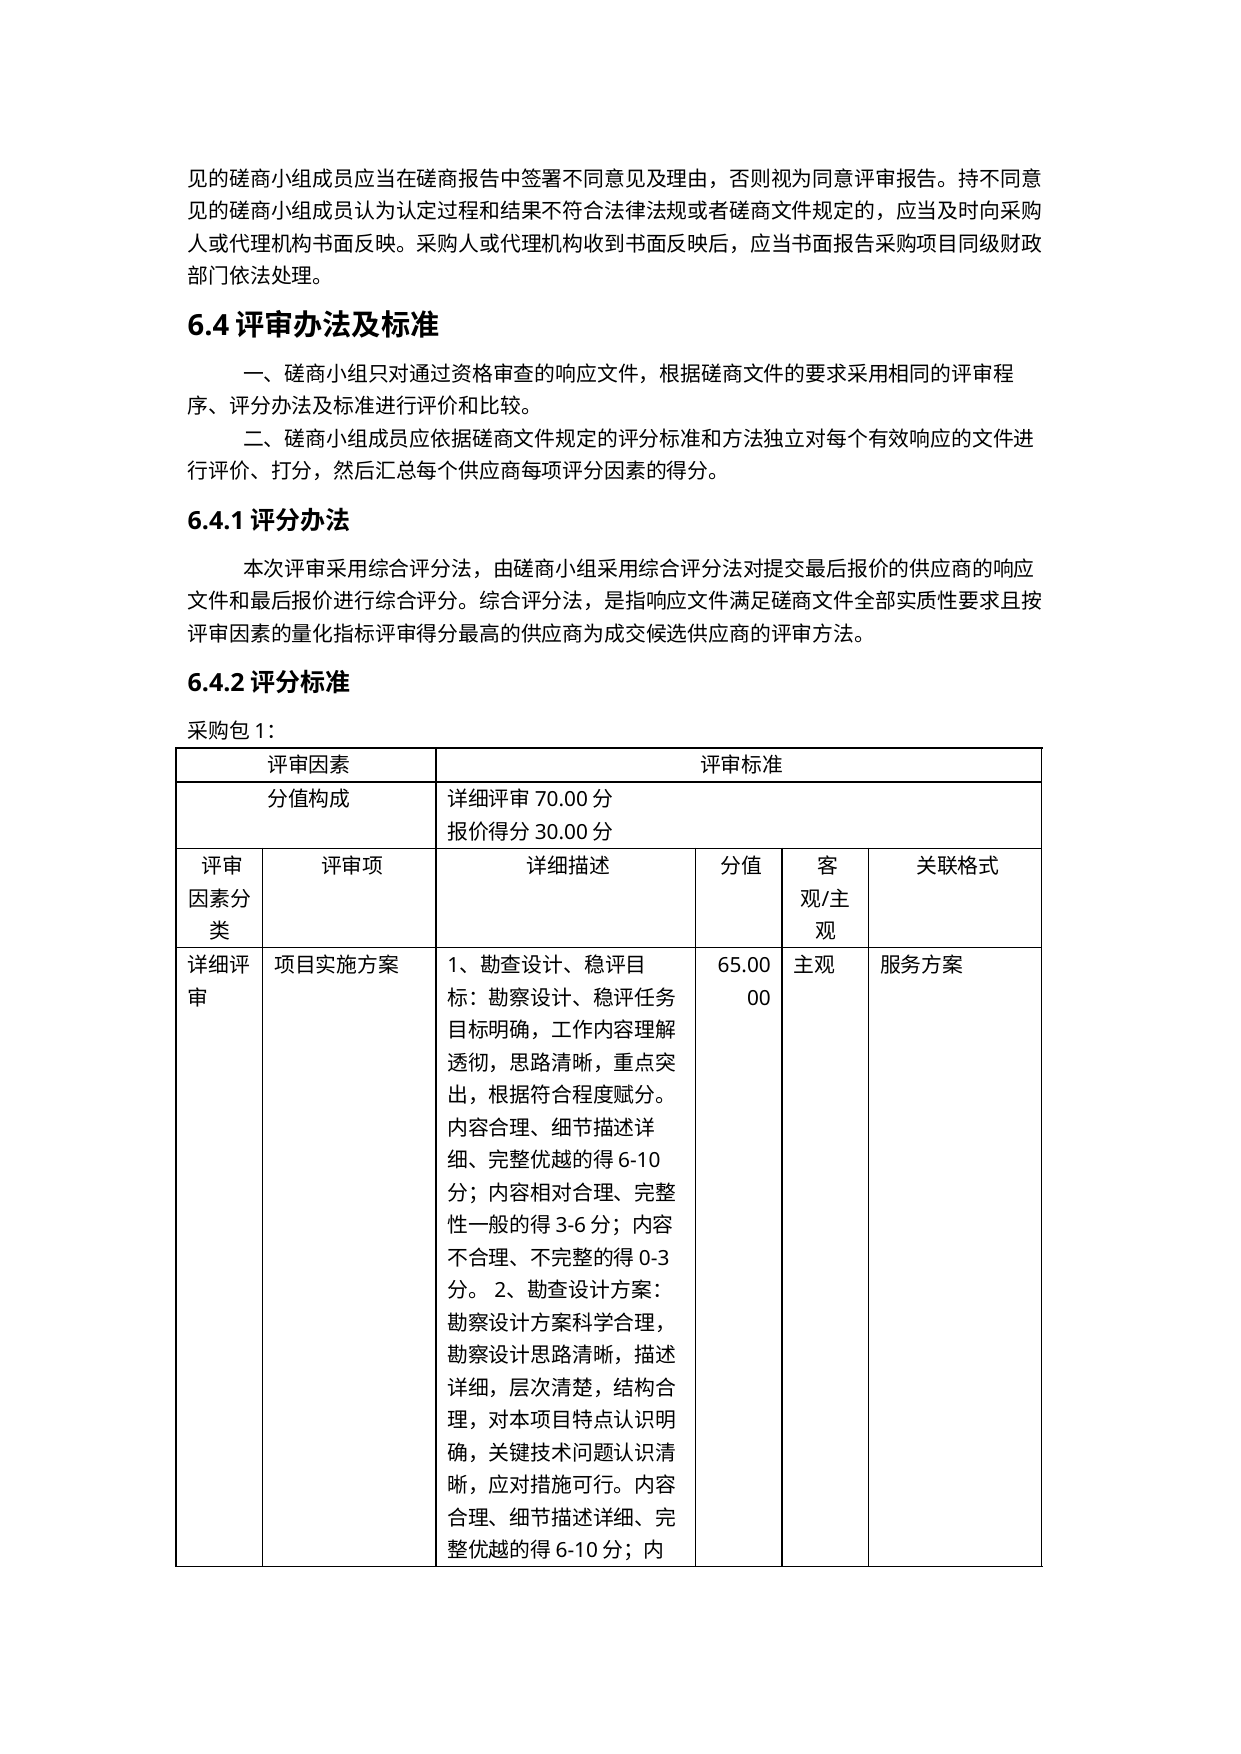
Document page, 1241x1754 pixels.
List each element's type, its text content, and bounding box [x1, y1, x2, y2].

table_cell 客观/主观 [783, 849, 868, 947]
table_cell 评审项 [263, 849, 435, 947]
table_header 评审标准 [437, 749, 1041, 781]
table_cell 项目实施方案 [263, 948, 435, 1566]
table_cell 服务方案 [869, 948, 1041, 1566]
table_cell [437, 948, 695, 1566]
text 二、磋商小组成员应依据磋商文件规定的评分标准和方法独立对每个有效响应的文件进行评价、打分，然后汇总每个供应商每项评分因素的得分。 [187, 422, 1053, 487]
text 采购包1： [187, 714, 1053, 747]
table_cell 主观 [783, 948, 868, 1566]
text 本次评审采用综合评分法，由磋商小组采用综合评分法对提交最后报价的供应商的响应文件和最后报价进行综合评分。综合评分法，是指响应文件满足磋商文件全部实质性要求且按评审因素的量化指标评审得分最高的供应商为成交候选供应商的评审方法。 [187, 552, 1053, 649]
table_cell 分值构成 [177, 783, 435, 848]
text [187, 162, 1053, 292]
table_header 评审因素 [177, 749, 435, 781]
text 一、磋商小组只对通过资格审查的响应文件，根据磋商文件的要求采用相同的评审程序、评分办法及标准进行评价和比较。 [187, 357, 1053, 422]
table_cell 关联格式 [869, 849, 1041, 947]
table_cell 评审因素分类 [177, 849, 262, 947]
text 6.4评审办法及标准 [187, 292, 1053, 357]
text 6.4.1评分办法 [187, 487, 1053, 552]
table_cell 65.0000 [696, 948, 781, 1566]
text 6.4.2评分标准 [187, 649, 1053, 714]
table_cell 分值 [696, 849, 781, 947]
table_cell 详细描述 [437, 849, 695, 947]
table_cell 详细评审70.00分 报价得分30.00分 [437, 783, 1041, 848]
table_cell 详细评审 [177, 948, 262, 1566]
